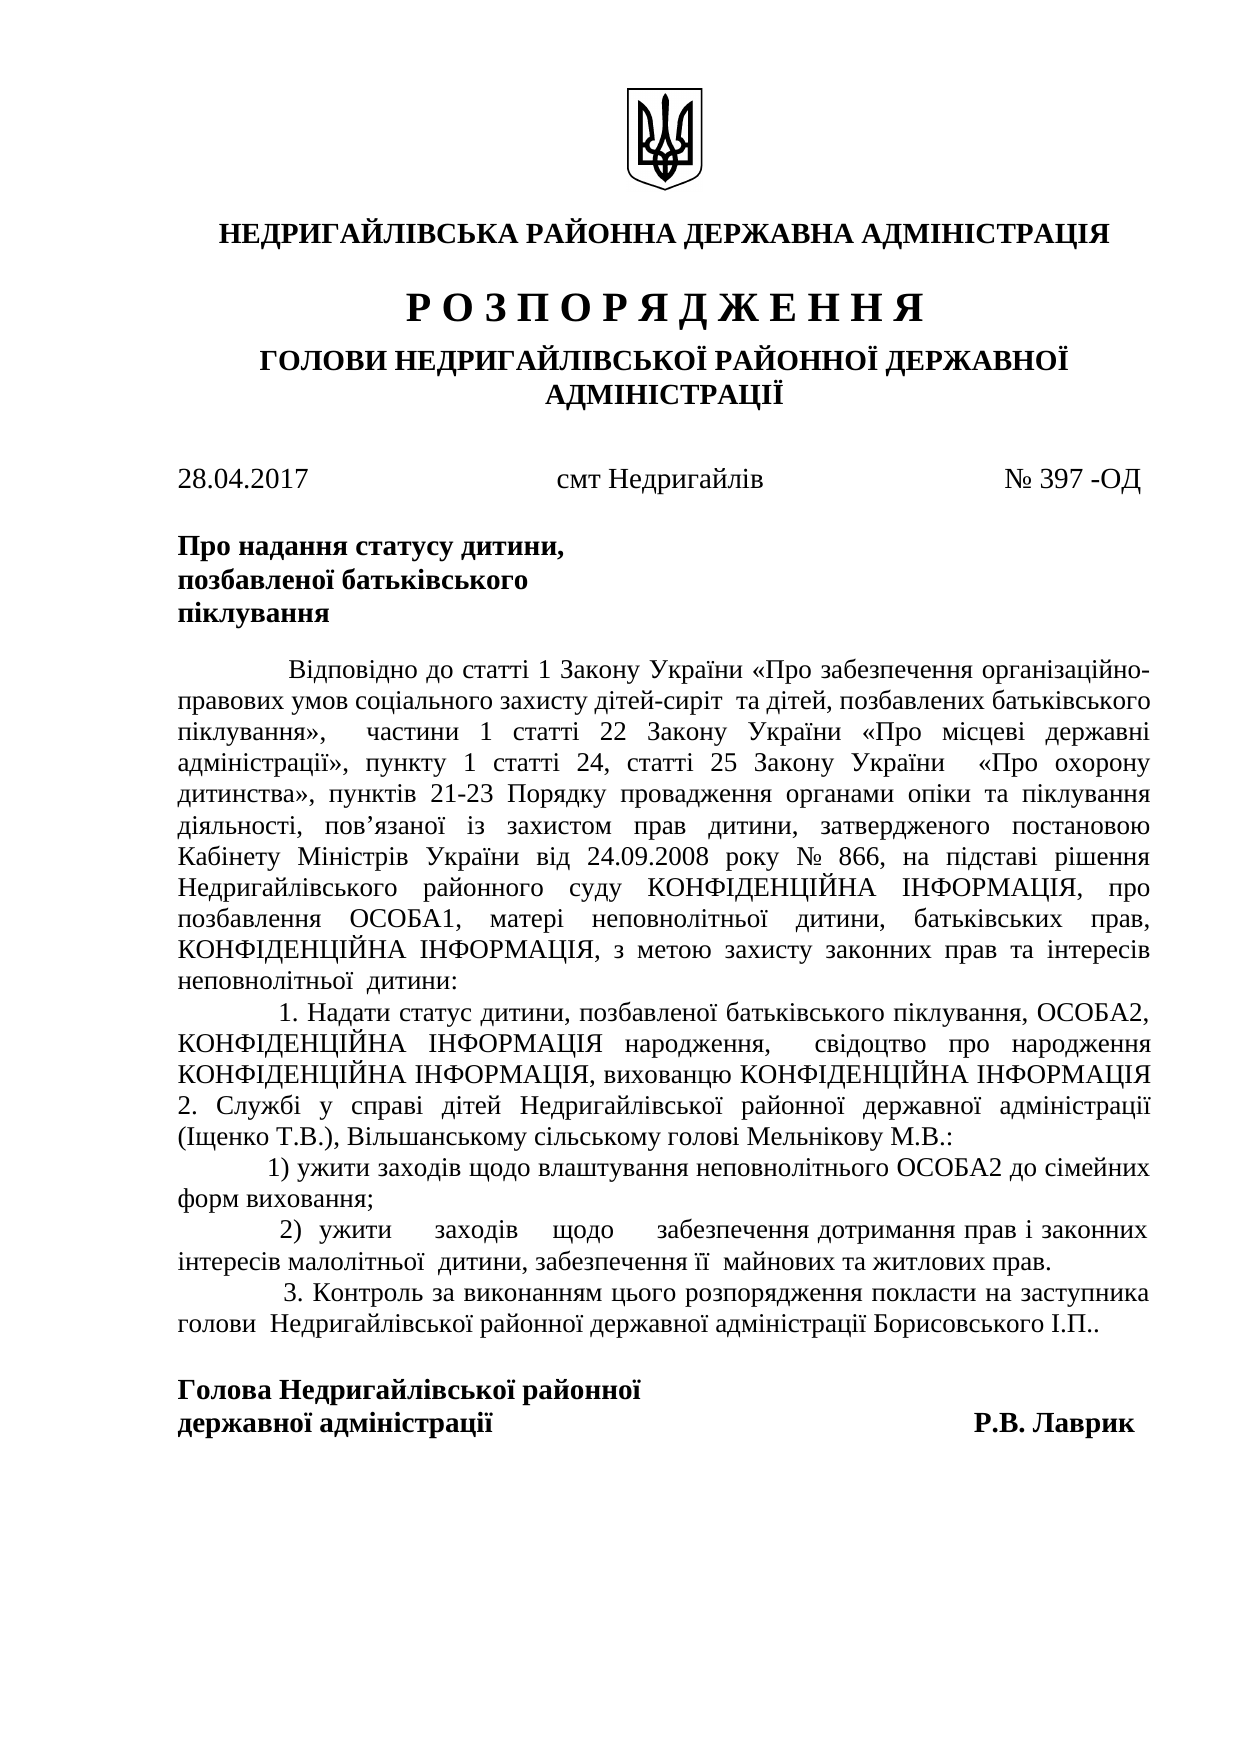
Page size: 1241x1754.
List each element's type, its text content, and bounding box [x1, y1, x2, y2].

text Р О З П О Р Я Д Ж Е Н Н Я [177, 283, 1152, 331]
text державної адміністрації Р.В. Лаврик [177, 1405, 1152, 1439]
text 28.04.2017 смт Недригайлів № 397 -ОД [177, 461, 1152, 495]
text Про надання статусу дитини, [177, 528, 1152, 562]
text піклування [177, 595, 1152, 629]
text 3. Контроль за виконанням цього розпорядження покласти на заступника голови Недригайлівської районної державної адміністрації Борисовського І.П.. [177, 1276, 1152, 1338]
text Відповідно до статті 1 Закону України «Про забезпечення організаційно-правових умов соціального захисту дітей-сиріт та дітей, позбавлених батьківського піклування», частини 1 статті 22 Закону України «Про місцеві державні адміністрації», пункту 1 статті 24, статті 25 Закону України «Про охорону дитинства», пунктів 21-23 Порядку провадження органами опіки та піклування діяльності, пов’язаної із захистом прав дитини, затвердженого постановою Кабінету Міністрів України від 24.09.2008 року № 866, на підставі рішення Недригайлівського районного суду КОНФІДЕНЦІЙНА ІНФОРМАЦІЯ, про позбавлення ОСОБА1, матері неповнолітньої дитини, батьківських прав, КОНФІДЕНЦІЙНА ІНФОРМАЦІЯ, з метою захисту законних прав та інтересів неповнолітньої дитини: [177, 653, 1152, 996]
text ГОЛОВИ НЕДРИГАЙЛІВСЬКОЇ РАЙОННОЇ ДЕРЖАВНОЇ АДМІНІСТРАЦІЇ [177, 343, 1152, 410]
text НЕДРИГАЙЛІВСЬКА РАЙОННА ДЕРЖАВНА АДМІНІСТРАЦІЯ [177, 216, 1152, 249]
text 2) ужити заходів щодо забезпечення дотримання прав і законних інтересів малолітньої дитини, забезпечення її майнових та житлових прав. [177, 1214, 1152, 1276]
text 1) ужити заходів щодо влаштування неповнолітнього ОСОБА2 до сімейних форм виховання; [177, 1151, 1152, 1214]
text 1. Надати статус дитини, позбавленої батьківського піклування, ОСОБА2, КОНФІДЕНЦІЙНА ІНФОРМАЦІЯ народження, свідоцтво про народження КОНФІДЕНЦІЙНА ІНФОРМАЦІЯ, вихованцю КОНФІДЕНЦІЙНА ІНФОРМАЦІЯ 2. Службі у справі дітей Недригайлівської районної державної адміністрації (Іщенко Т.В.), Вільшанському сільському голові Мельнікову М.В.: [177, 996, 1152, 1151]
text Голова Недригайлівської районної [177, 1372, 1152, 1405]
picture [626, 88, 703, 192]
text позбавленої батьківського [177, 562, 1152, 595]
